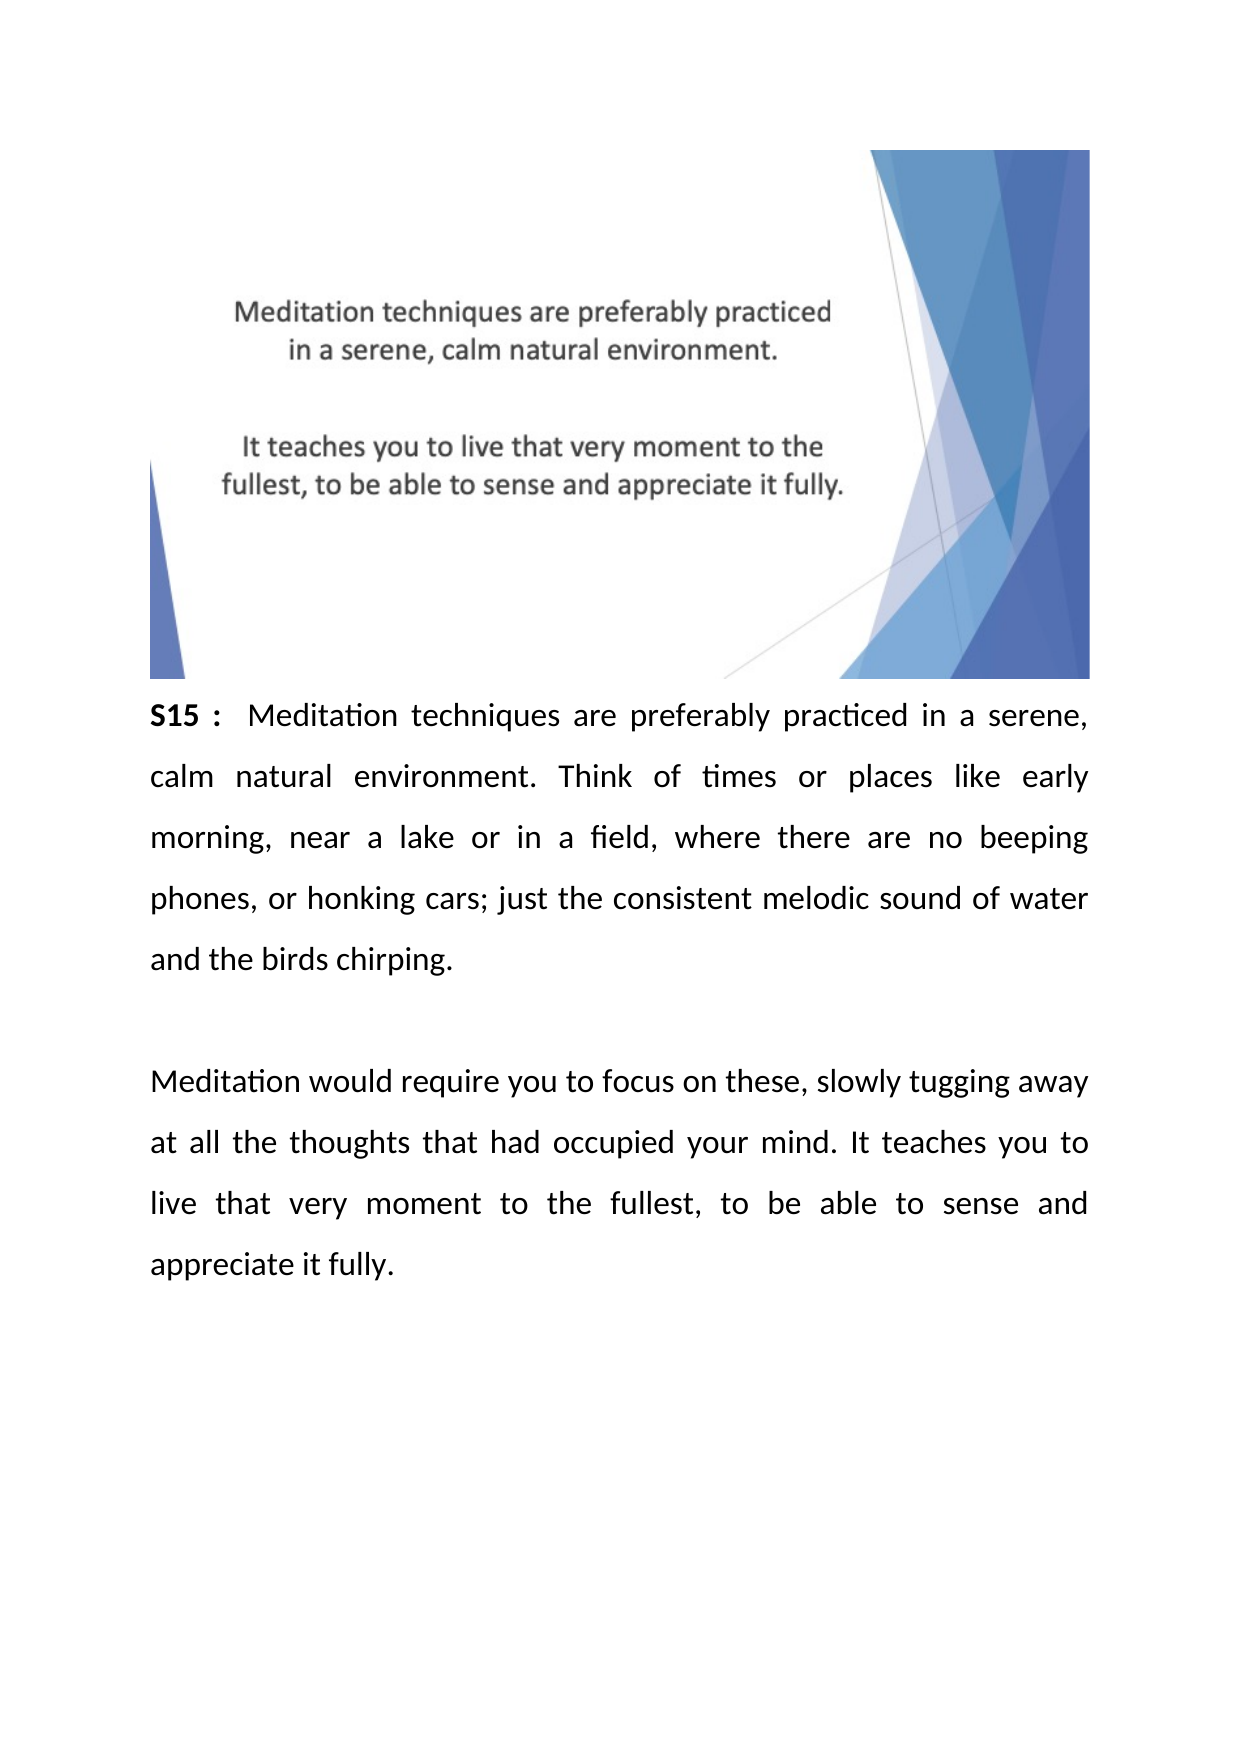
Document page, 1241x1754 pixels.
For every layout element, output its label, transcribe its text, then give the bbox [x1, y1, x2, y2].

text Meditation would require you to focus on these, slowly tugging away at all the thoughts that had occupied your mind. It teaches you to live that very moment to the fullest, to be able to sense and appreciate it fully. [150, 1060, 1090, 1284]
picture [150, 150, 1090, 679]
text S15 : Meditation techniques are preferably practiced in a serene, calm natural environment. Think of times or places like early morning, near a lake or in a field, where there are no beeping phones, or honking cars; just the consistent melodic sound of water and the birds chirping. [150, 694, 1090, 979]
